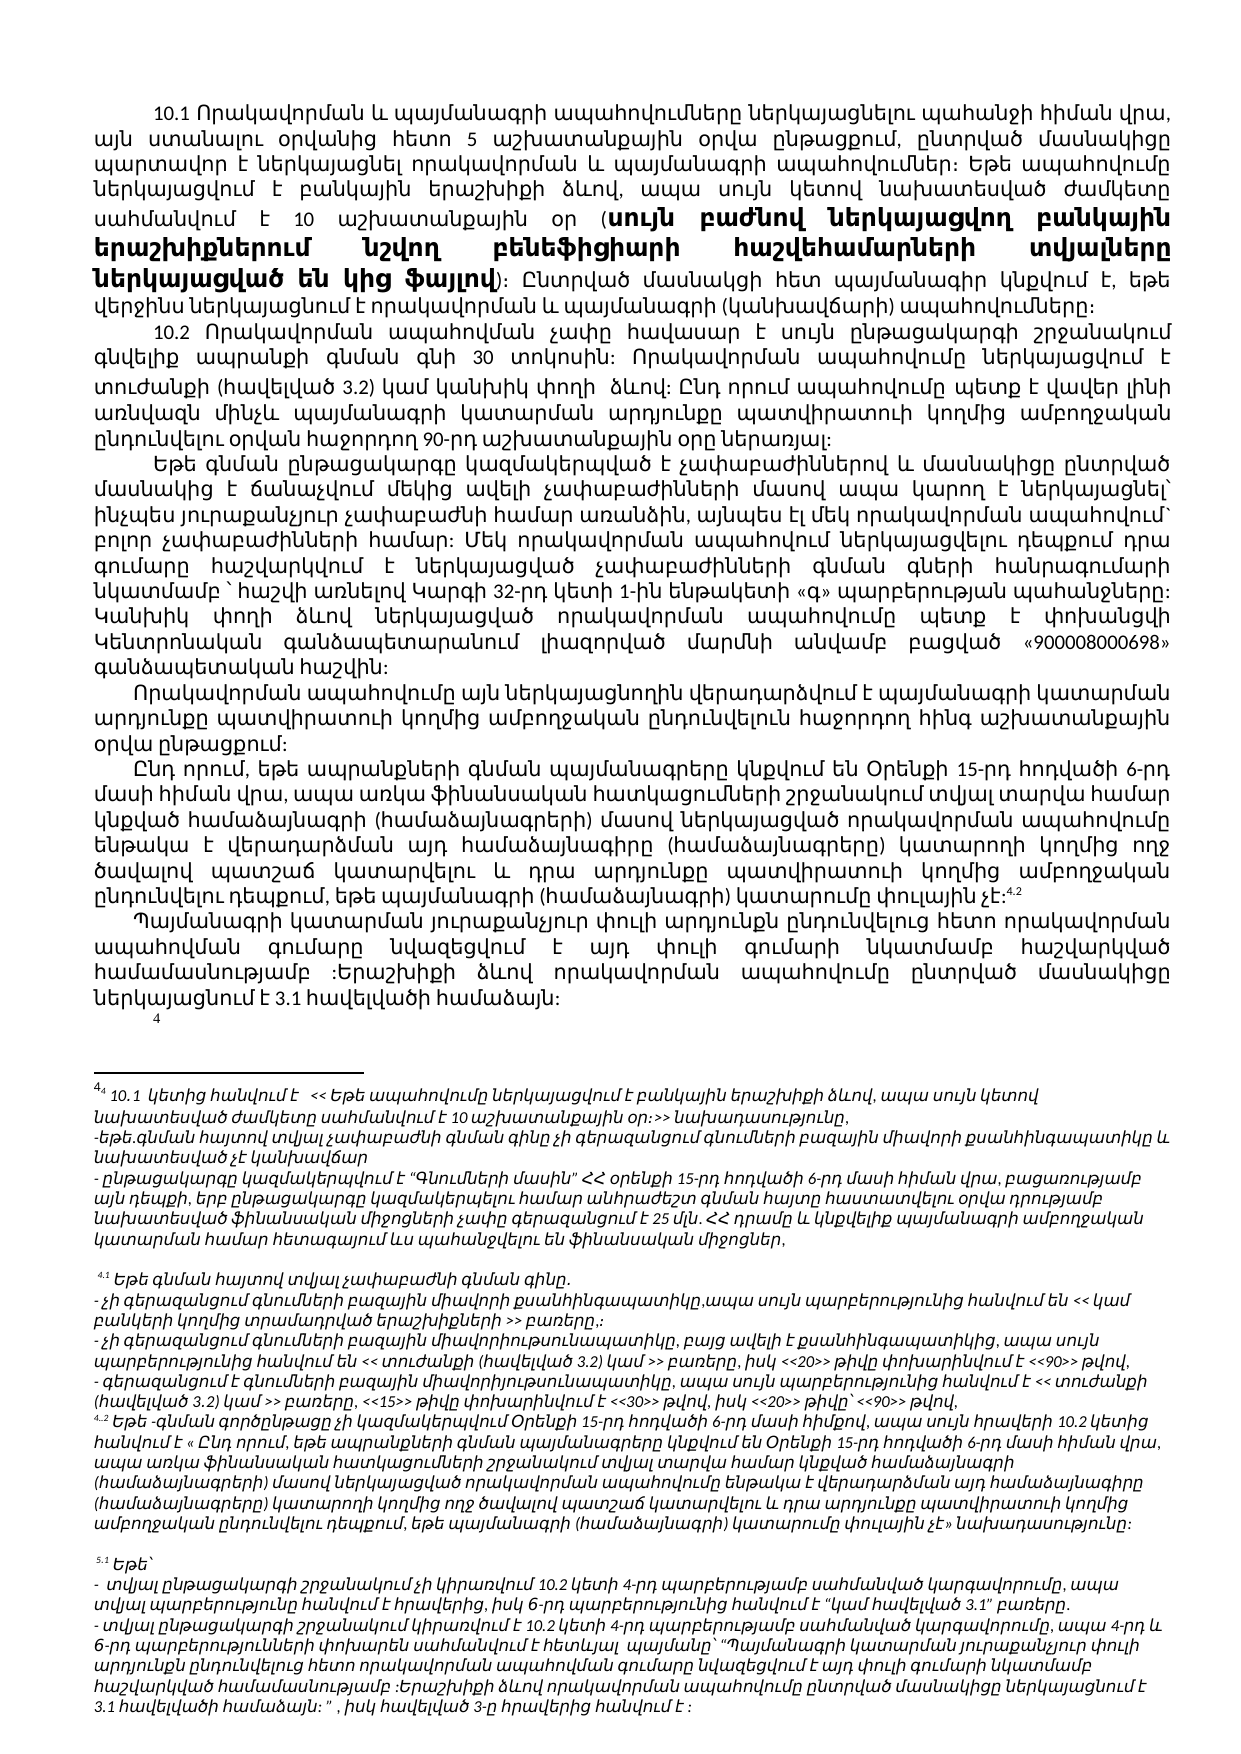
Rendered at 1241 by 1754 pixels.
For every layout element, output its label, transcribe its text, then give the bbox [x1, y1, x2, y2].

text Եթե գնման ընթացակարգը կազմակերպված է չափաբաժիններով և մասնակիցը ընտրված մասնակից է ճանաչվում մեկից ավելի չափաբաժինների մասով ապա կարող է ներկայացնել՝ ինչպես յուրաքանչյուր չափաբաժնի համար առանձին, այնպես էլ մեկ որակավորման ապահովում` բոլոր չափաբաժինների համար: Մեկ որակավորման ապահովում ներկայացվելու դեպքում դրա գումարը հաշվարկվում է ներկայացված չափաբաժինների գնման գների հանրագումարի նկատմամբ ՝ հաշվի առնելով Կարգի 32-րդ կետի 1-ին ենթակետի «գ» պարբերության պահանջները: Կանխիկ փողի ձևով ներկայացված որակավորման ապահովումը պետք է փոխանցվի Կենտրոնական գանձապետարանում լիազորված մարմնի անվամբ բացված «900008000698» գանձապետական հաշվին: [94, 451, 1171, 680]
text 10.1 Որակավորման և պայմանագրի ապահովումները ներկայացնելու պահանջի հիման վրա, այն ստանալու օրվանից հետո 5 աշխատանքային օրվա ընթացքում, ընտրված մասնակիցը պարտավոր է ներկայացնել որակավորման և պայմանագրի ապահովումներ։ Եթե ապահովումը ներկայացվում է բանկային երաշխիքի ձևով, ապա սույն կետով նախատեսված ժամկետը սահմանվում է 10 աշխատանքային օր (սույն բաժնով ներկայացվող բանկային երաշխիքներում նշվող բենեֆիցիարի հաշվեհամարների տվյալները ներկայացված են կից ֆայլով)։ Ընտրված մասնակցի հետ պայմանագիր կնքվում է, եթե վերջինս ներկայացնում է որակավորման և պայմանագրի (կանխավճարի) ապահովումները։ [94, 100, 1171, 319]
text 10.2 Որակավորման ապահովման չափը հավասար է սույն ընթացակարգի շրջանակում գնվելիք ապրանքի գնման գնի 30 տոկոսին: Որակավորման ապահովումը ներկայացվում է տուժանքի (հավելված 3.2) կամ կանխիկ փողի ձևով: Ընդ որում ապահովումը պետք է վավեր լինի առնվազն մինչև պայմանագրի կատարման արդյունքը պատվիրատուի կողմից ամբողջական ընդունվելու օրվան հաջորդող 90-րդ աշխատանքային օրը ներառյալ: [94, 319, 1171, 451]
text Որակավորման ապահովումը այն ներկայացնողին վերադարձվում է պայմանագրի կատարման արդյունքը պատվիրատուի կողմից ամբողջական ընդունվելուն հաջորդող հինգ աշխատանքային օրվա ընթացքում: [94, 680, 1171, 756]
text Ընդ որում, եթե ապրանքների գնման պայմանագրերը կնքվում են Օրենքի 15-րդ հոդվածի 6-րդ մասի հիման վրա, ապա առկա ֆինանսական հատկացումների շրջանակում տվյալ տարվա համար կնքված համաձայնագրի (համաձայնագրերի) մասով ներկայացված որակավորման ապահովումը ենթակա է վերադարձման այդ համաձայնագիրը (համաձայնագրերը) կատարողի կողմից ողջ ծավալով պատշաճ կատարվելու և դրա արդյունքը պատվիրատուի կողմից ամբողջական ընդունվելու դեպքում, եթե պայմանագրի (համաձայնագրի) կատարումը փուլային չէ:4.2 [94, 756, 1171, 909]
text Պայմանագրի կատարման յուրաքանչյուր փուլի արդյունքն ընդունվելուց հետո որակավորման ապահովման գումարը նվազեցվում է այդ փուլի գումարի նկատմամբ հաշվարկված համամասնությամբ :Երաշխիքի ձևով որակավորման ապահովումը ընտրված մասնակիցը ներկայացնում է 3.1 հավելվածի համաձայն: [94, 909, 1171, 1010]
